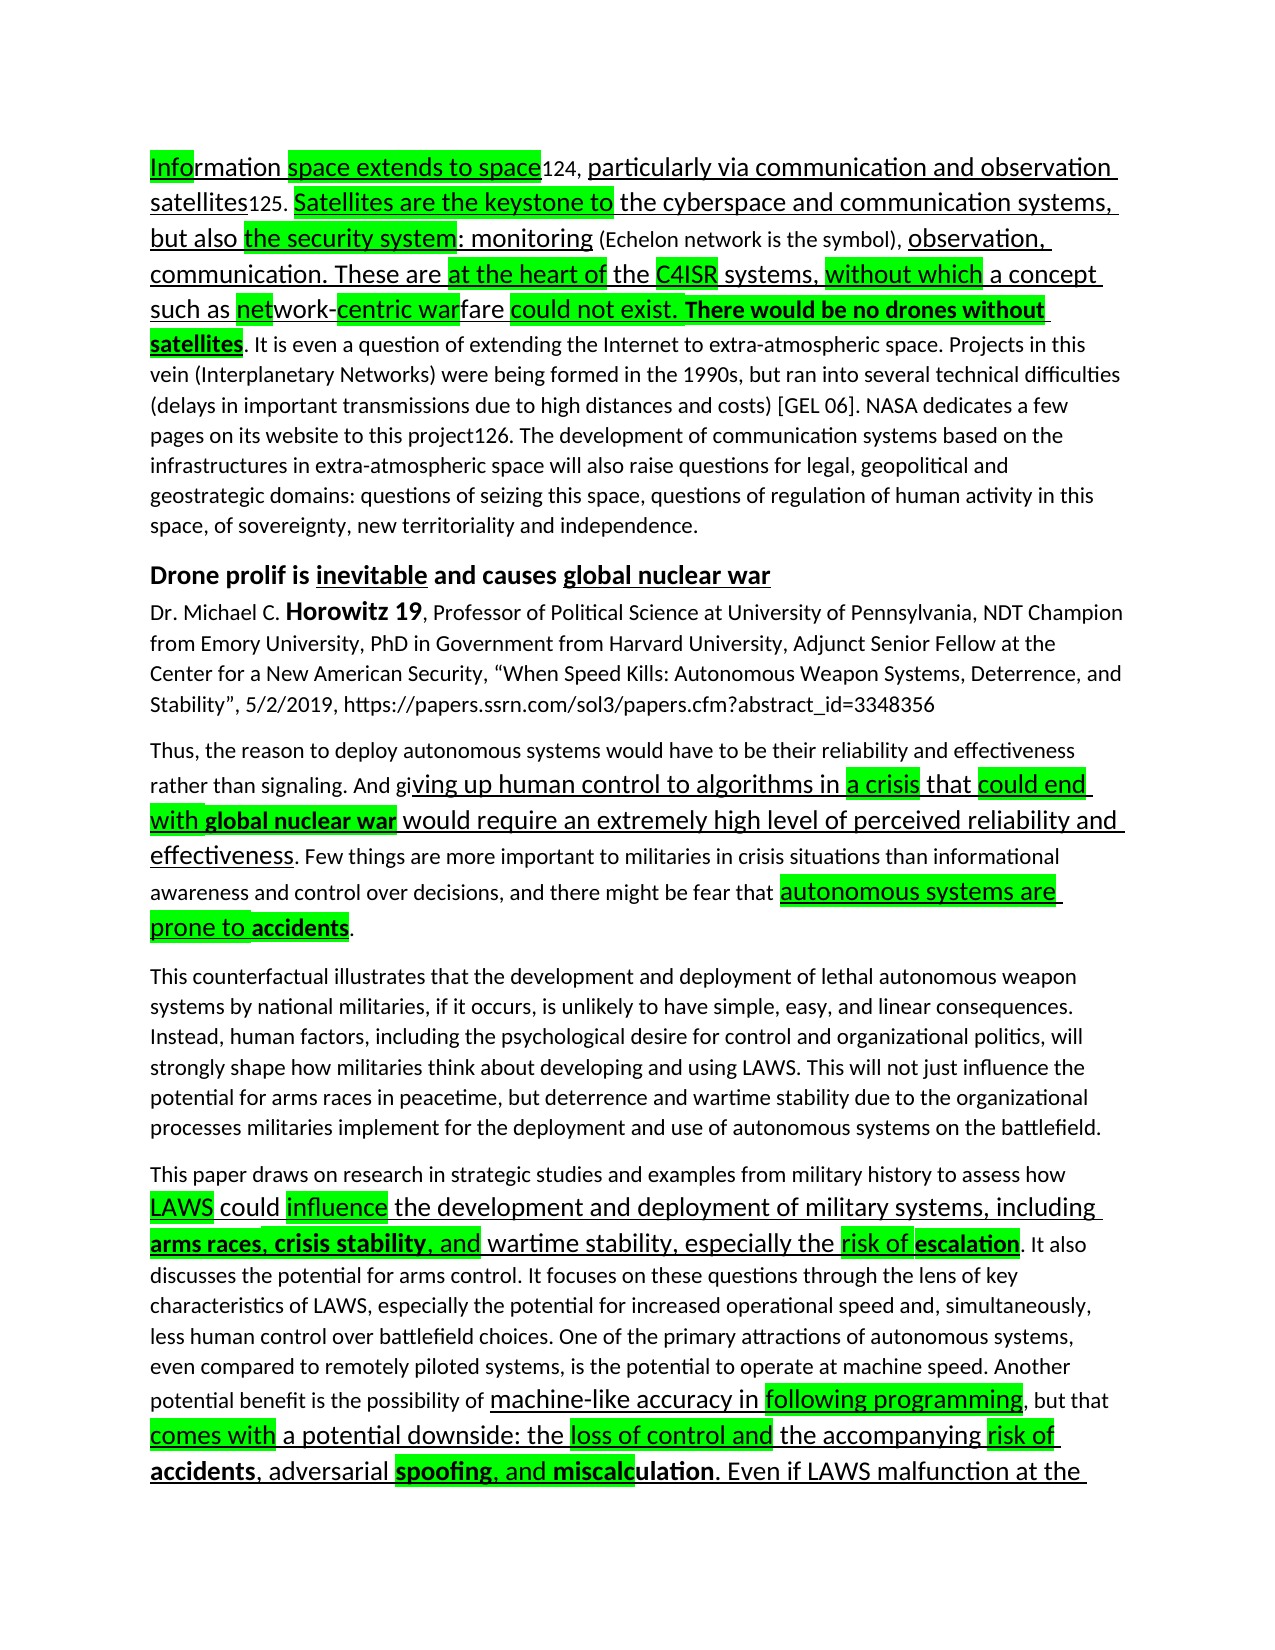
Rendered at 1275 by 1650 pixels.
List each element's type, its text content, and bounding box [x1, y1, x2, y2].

text This counterfactual illustrates that the development and deployment of lethal autonomous weapon systems by national militaries, if it occurs, is unlikely to have simple, easy, and linear consequences. Instead, human factors, including the psychological desire for control and organizational politics, will strongly shape how militaries think about developing and using LAWS. This will not just influence the potential for arms races in peacetime, but deterrence and wartime stability due to the organizational processes militaries implement for the deployment and use of autonomous systems on the battlefield. [150, 962, 1125, 1141]
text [150, 1160, 1125, 1487]
text Thus, the reason to deploy autonomous systems would have to be their reliability and effectiveness rather than signaling. And giving up human control to algorithms in a crisis that could end with global nuclear war would require an extremely high level of perceived reliability and effectiveness. Few things are more important to militaries in crisis situations than informational awareness and control over decisions, and there might be fear that autonomous systems are prone to accidents. [150, 737, 1125, 831]
text Thus, the reason to deploy autonomous systems would have to be their reliability and effectiveness rather than signaling. And giving up human control to algorithms in a crisis that could end with global nuclear war would require an extremely high level of perceived reliability and effectiveness. Few things are more important to militaries in crisis situations than informational awareness and control over decisions, and there might be fear that autonomous systems are prone to accidents. [150, 833, 1125, 943]
subtitle Drone prolif is inevitable and causes global nuclear war [150, 558, 1125, 592]
text Dr. Michael C. Horowitz 19, Professor of Political Science at University of Pennsylvania, NDT Champion from Emory University, PhD in Government from Harvard University, Adjunct Senior Fellow at the Center for a New American Security, “When Speed Kills: Autonomous Weapon Systems, Deterrence, and Stability”, 5/2/2019, https://papers.ssrn.com/sol3/papers.cfm?abstract_id=3348356 [150, 594, 1125, 718]
text Information space extends to space124, particularly via communication and observation satellites125. Satellites are the keystone to the cyberspace and communication systems, but also the security system: monitoring (Echelon network is the symbol), observation, communication. These are at the heart of the C4ISR systems, without which a concept such as network-centric warfare could not exist. There would be no drones without satellites. It is even a question of extending the Internet to extra-atmospheric space. Projects in this vein (Interplanetary Networks) were being formed in the 1990s, but ran into several technical difficulties (delays in important transmissions due to high distances and costs) [GEL 06]. NASA dedicates a few pages on its website to this project126. The development of communication systems based on the infrastructures in extra-atmospheric space will also raise questions for legal, geopolitical and geostrategic domains: questions of seizing this space, questions of regulation of human activity in this space, of sovereignty, new territoriality and independence. [150, 150, 1125, 540]
